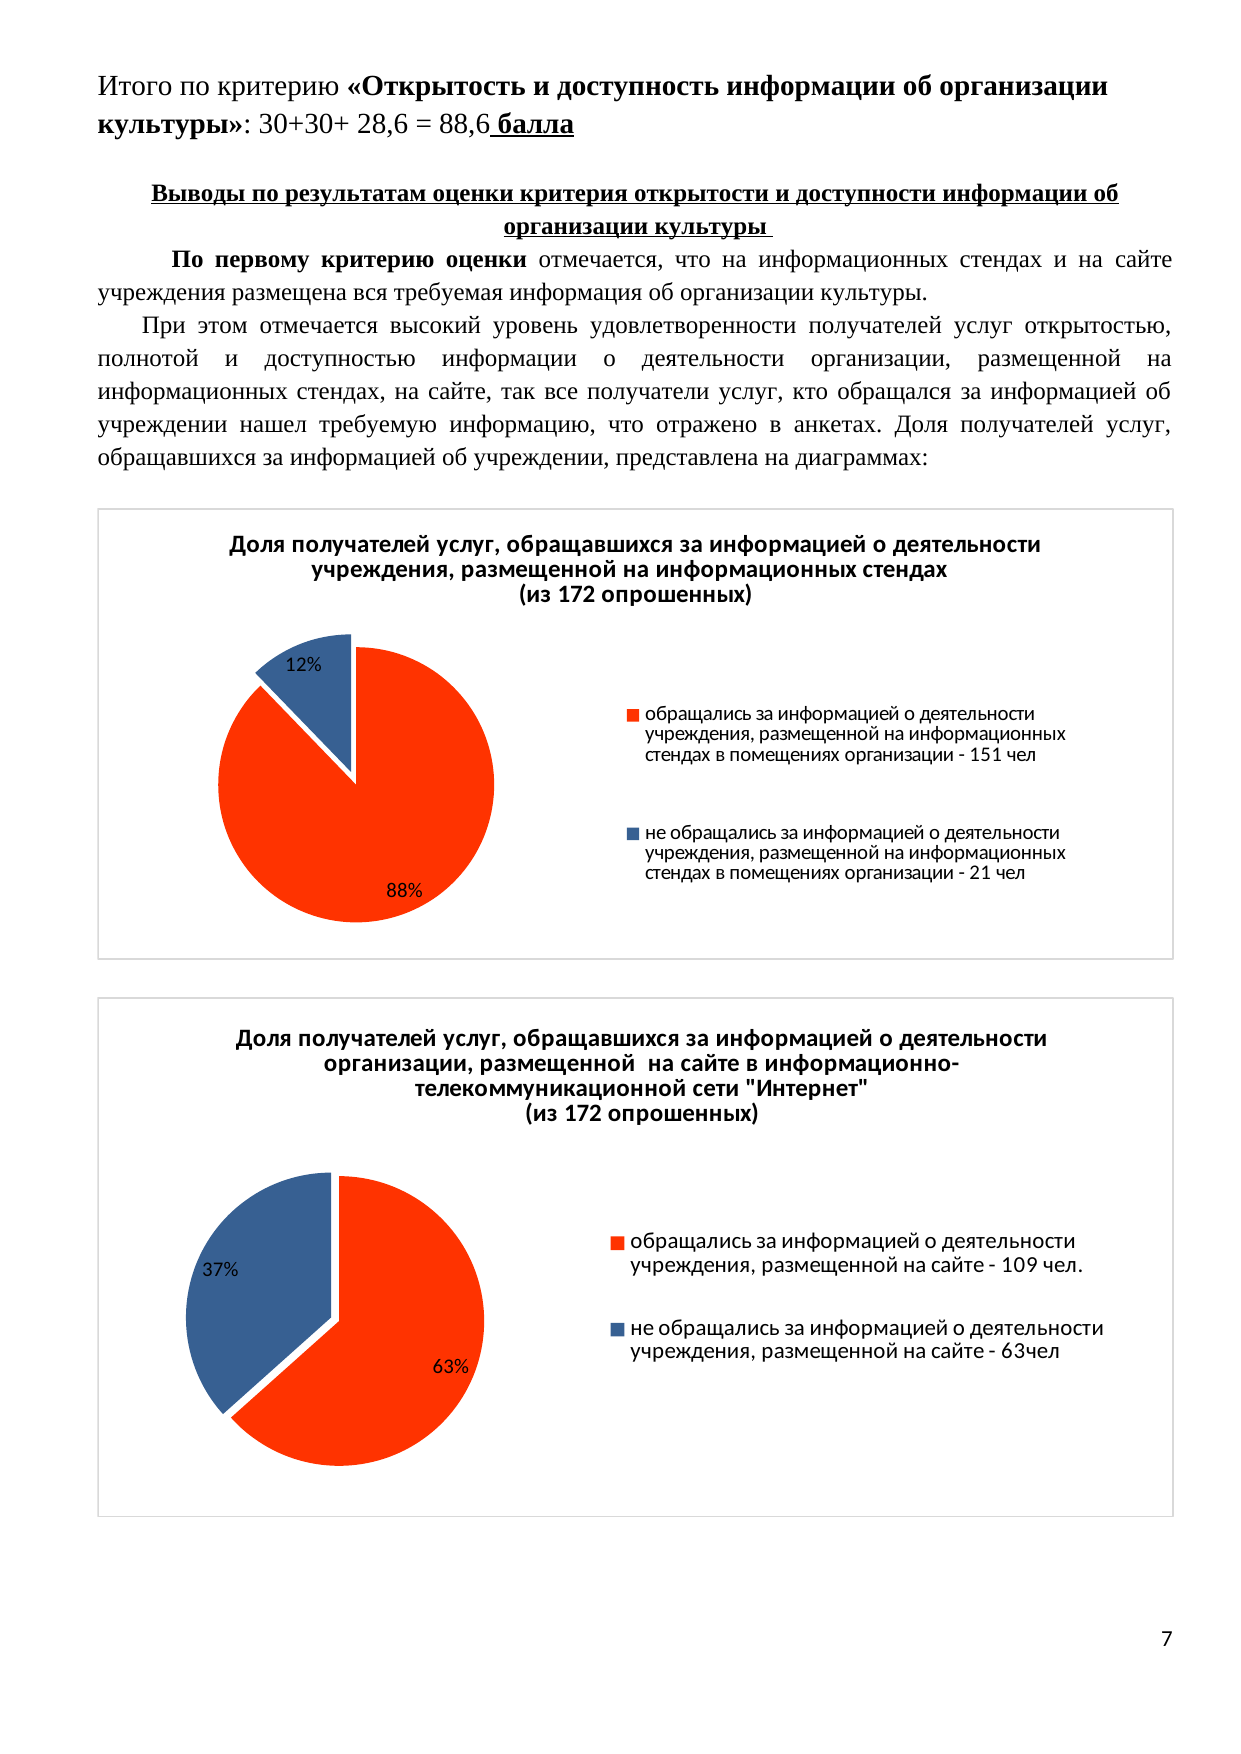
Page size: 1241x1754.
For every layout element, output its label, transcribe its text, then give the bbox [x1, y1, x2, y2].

text По первому критерию оценки отмечается, что на информационных стендах и на сайте учреждения размещена вся требуемая информация об организации культуры. [97, 244, 1172, 306]
text При этом отмечается высокий уровень удовлетворенности получателей услуг открытостью, полнотой и доступностью информации о деятельности организации, размещенной на информационных стендах, на сайте, так все получатели услуг, кто обращался за информацией об учреждении нашел требуемую информацию, что отражено в анкетах. Доля получателей услуг, обращавшихся за информацией об учреждении, представлена на диаграммах: [97, 310, 1172, 471]
subtitle Выводы по результатам оценки критерия открытости и доступности информации об организации культуры [97, 178, 1172, 240]
text Итого по критерию «Открытость и доступность информации об организации культуры»: 30+30+ 28,6 = 88,6 балла [97, 68, 1172, 140]
